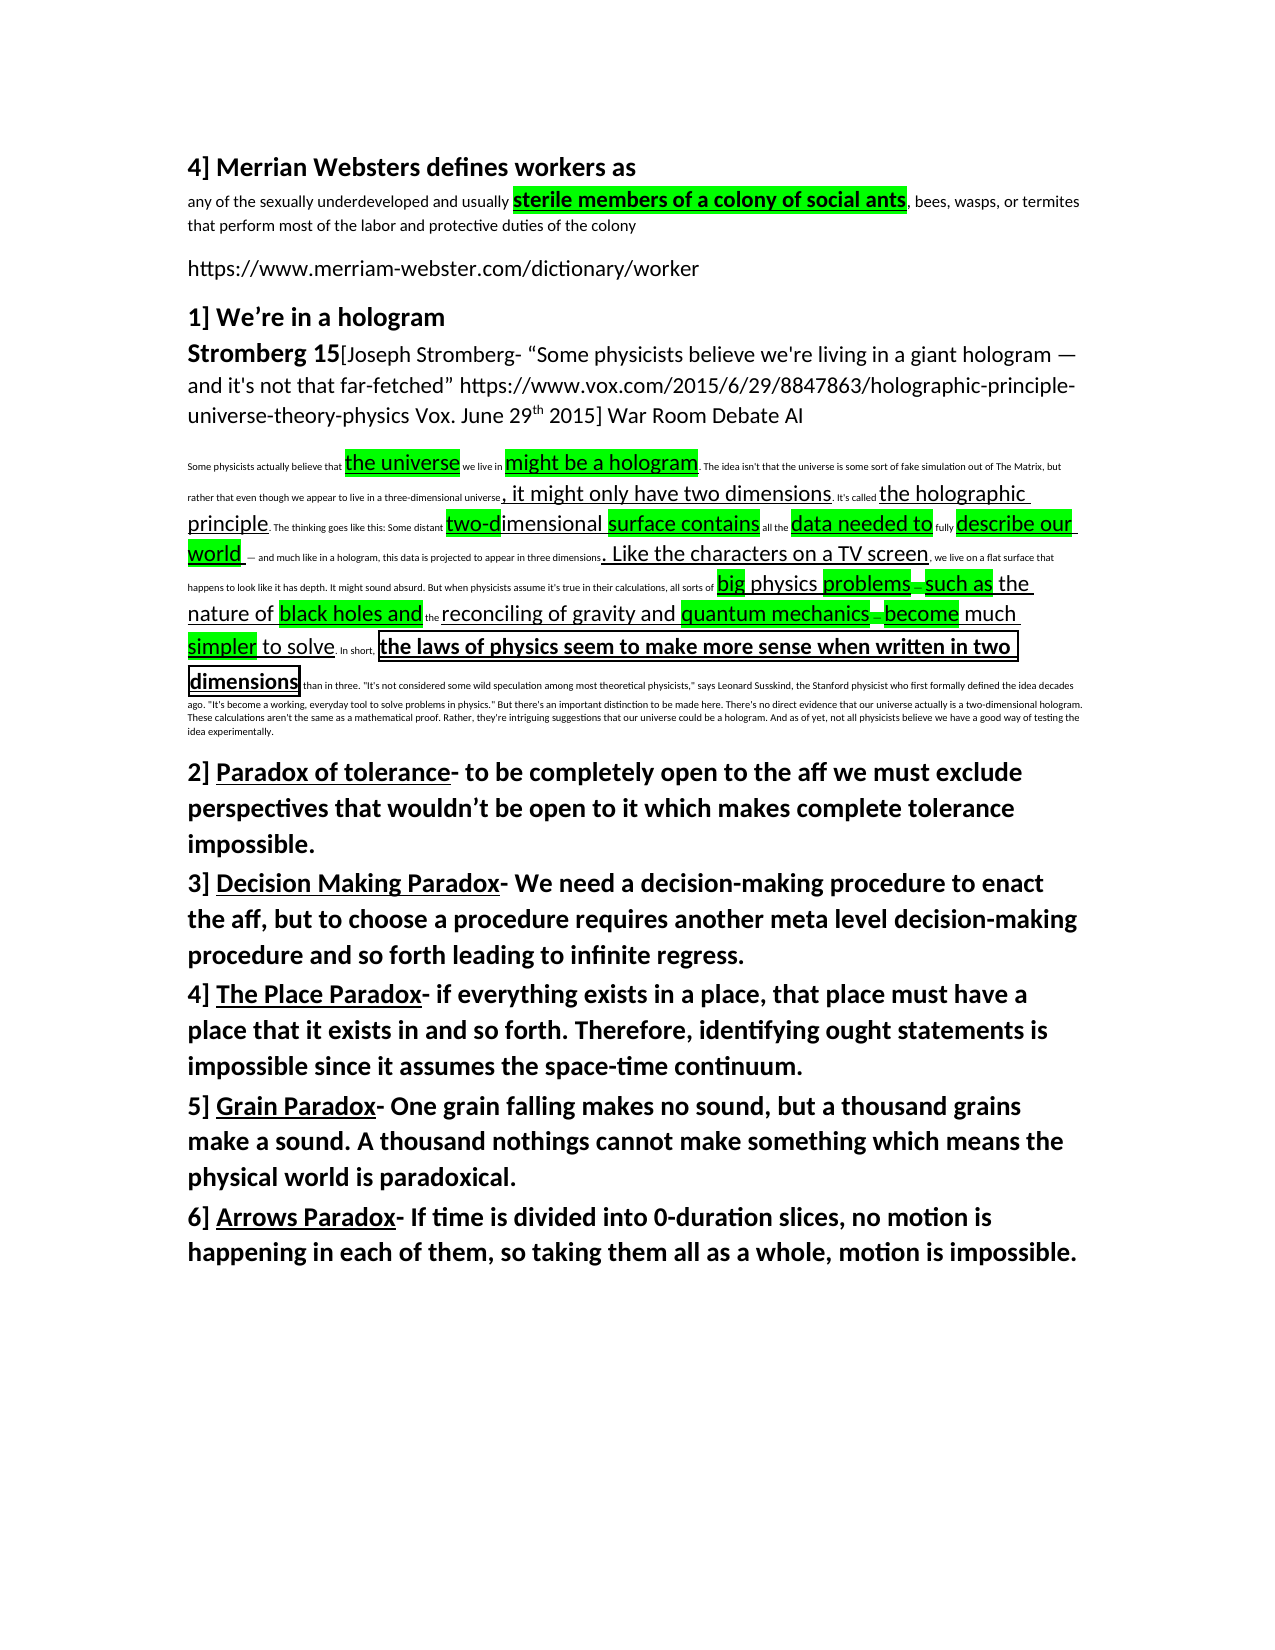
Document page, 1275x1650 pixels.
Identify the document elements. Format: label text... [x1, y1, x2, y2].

subtitle 4] The Place Paradox- if everything exists in a place, that place must have a place that it exists in and so forth. Therefore, identifying ought statements is impossible since it assumes the space-time continuum. [187, 978, 1087, 1082]
text any of the sexually underdeveloped and usually sterile members of a colony of social ants, bees, wasps, or termites that perform most of the labor and protective duties of the colony [187, 186, 1087, 236]
subtitle 1] We’re in a hologram [187, 301, 1087, 334]
subtitle 5] Grain Paradox- One grain falling makes no sound, but a thousand grains make a sound. A thousand nothings cannot make something which means the physical world is paradoxical. [187, 1089, 1087, 1193]
subtitle 6] Arrows Paradox- If time is divided into 0-duration slices, no motion is happening in each of them, so taking them all as a whole, motion is impossible. [187, 1200, 1087, 1268]
text Some physicists actually believe that the universe we live in might be a hologram. The idea isn't that the universe is some sort of fake simulation out of The Matrix, but rather that even though we appear to live in a three-dimensional universe, it might only have two dimensions. It's called the holographic principle. The thinking goes like this: Some distant two-dimensional surface contains all the data needed to fully describe our world — and much like in a hologram, this data is projected to appear in three dimensions. Like the characters on a TV screen, we live on a flat surface that happens to look like it has depth. It might sound absurd. But when physicists assume it's true in their calculations, all sorts of big physics problems — such as the nature of black holes and the reconciling of gravity and quantum mechanics — become much simpler to solve. In short, the laws of physics seem to make more sense when written in two dimensions than in three. "It's not considered some wild speculation among most theoretical physicists," says Leonard Susskind, the Stanford physicist who first formally defined the idea decades ago. "It's become a working, everyday tool to solve problems in physics." But there's an important distinction to be made here. There's no direct evidence that our universe actually is a two-dimensional hologram. These calculations aren't the same as a mathematical proof. Rather, they're intriguing suggestions that our universe could be a hologram. And as of yet, not all physicists believe we have a good way of testing the idea experimentally. [187, 448, 1087, 738]
text https://www.merriam-webster.com/dictionary/worker [187, 254, 1087, 282]
subtitle 2] Paradox of tolerance- to be completely open to the aff we must exclude perspectives that wouldn’t be open to it which makes complete tolerance impossible. [187, 756, 1087, 860]
subtitle 4] Merrian Websters defines workers as [187, 150, 1087, 183]
subtitle 3] Decision Making Paradox- We need a decision-making procedure to enact the aff, but to choose a procedure requires another meta level decision-making procedure and so forth leading to infinite regress. [187, 867, 1087, 971]
text Stromberg 15[Joseph Stromberg- “Some physicists believe we're living in a giant hologram — and it's not that far-fetched” https://www.vox.com/2015/6/29/8847863/holographic-principle-universe-theory-physics Vox. June 29th 2015] War Room Debate AI [187, 336, 1087, 430]
